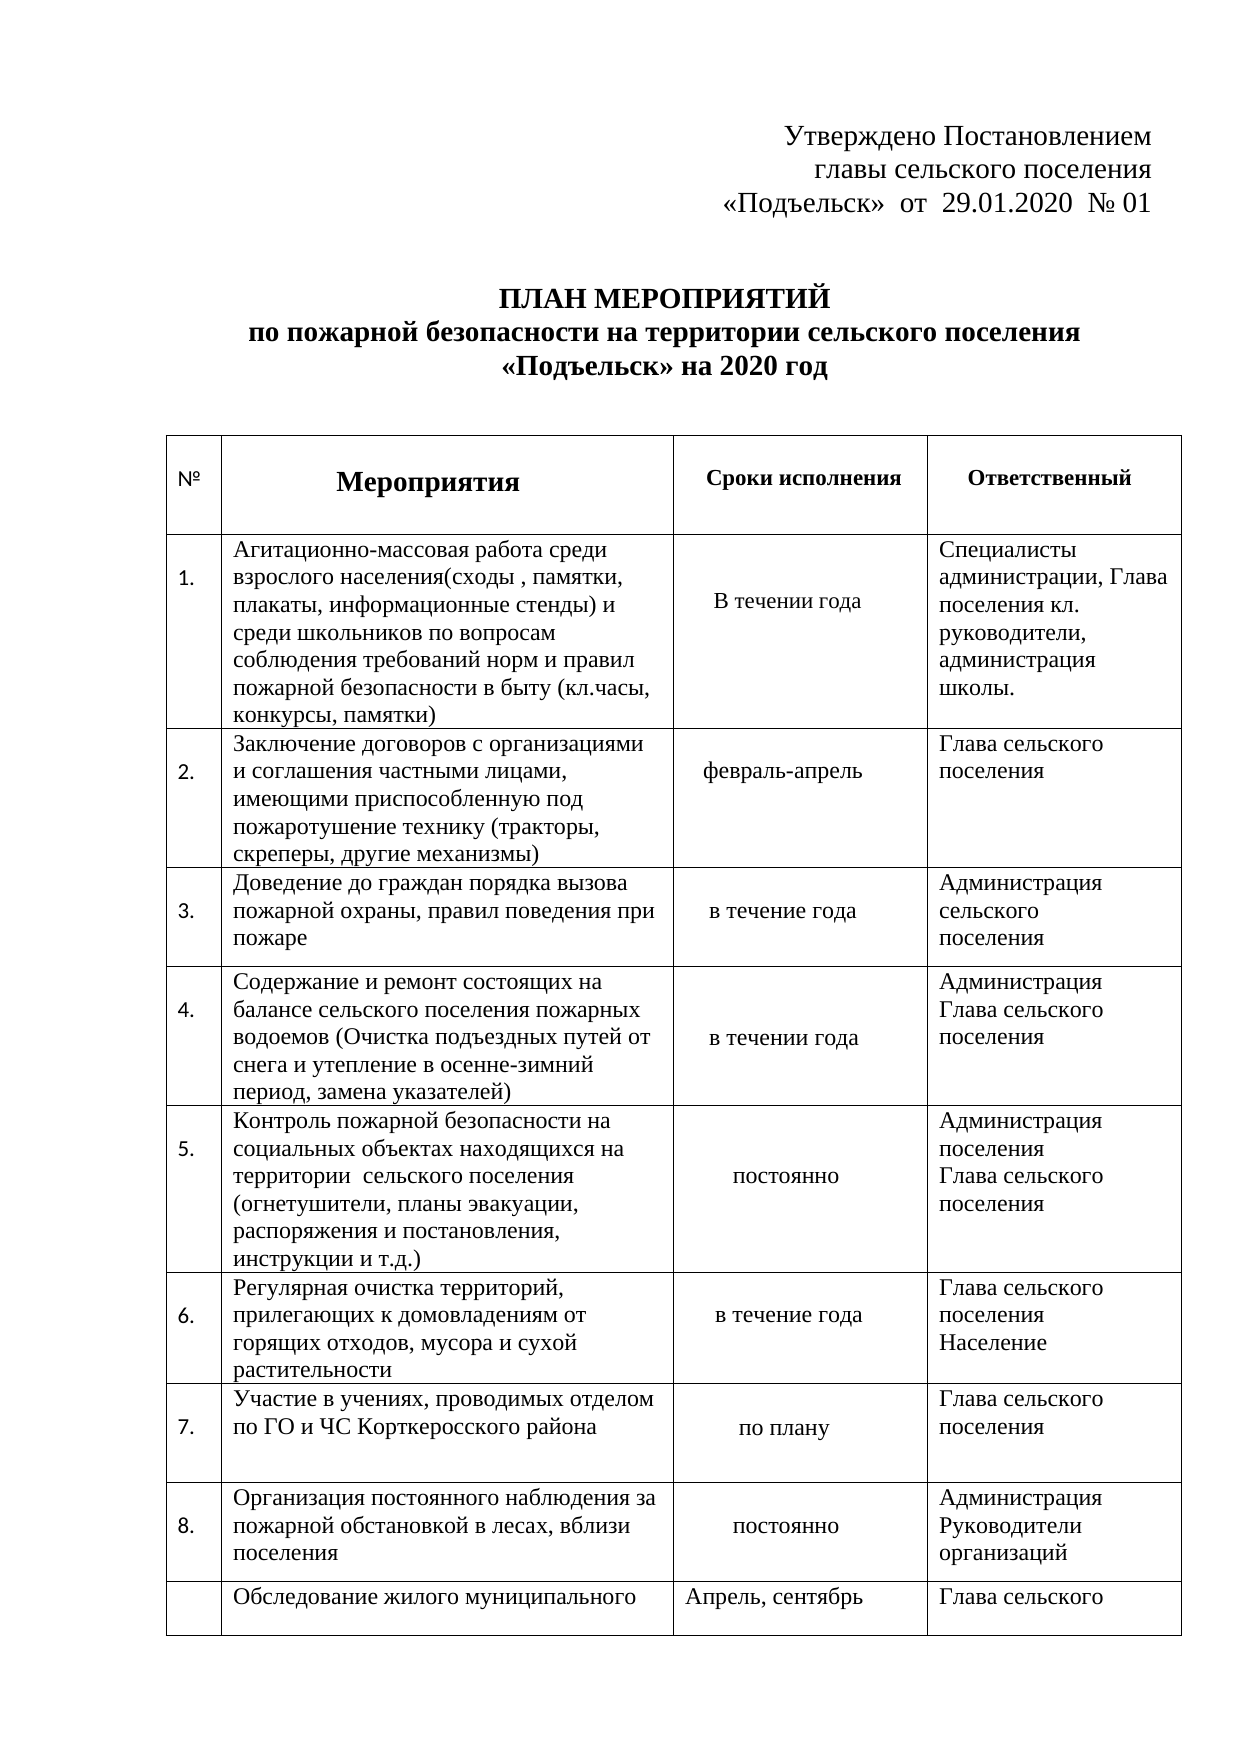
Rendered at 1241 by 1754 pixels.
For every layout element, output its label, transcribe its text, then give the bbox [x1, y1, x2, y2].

table_cell февраль-апрель [674, 729, 927, 867]
table_cell В течении года [674, 535, 927, 728]
text ПЛАН МЕРОПРИЯТИЙ [177, 281, 1152, 314]
table_cell Организация постоянного наблюдения за пожарной обстановкой в лесах, вблизи поселения [222, 1483, 673, 1581]
table_cell Глава сельского поселения [928, 1384, 1181, 1482]
table_header Ответственный [928, 436, 1181, 534]
table_cell 7. [167, 1384, 221, 1482]
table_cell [222, 1582, 673, 1635]
table_cell в течение года [674, 1273, 927, 1383]
table_cell Глава сельского поселения [928, 729, 1181, 867]
table_cell Контроль пожарной безопасности на социальных объектах находящихся на территории сельского поселения (огнетушители, планы эвакуации, распоряжения и постановления, инструкции и т.д.) [222, 1106, 673, 1272]
table_cell Администрация сельского поселения [928, 868, 1181, 966]
table_cell постоянно [674, 1483, 927, 1581]
table_cell 5. [167, 1106, 221, 1272]
table_cell 6. [167, 1273, 221, 1383]
table_cell 1. [167, 535, 221, 728]
table_cell в течение года [674, 868, 927, 966]
table_cell Специалисты администрации, Глава поселения кл. руководители, администрация школы. [928, 535, 1181, 728]
table_cell Содержание и ремонт состоящих на балансе сельского поселения пожарных водоемов (Очистка подъездных путей от снега и утепление в осенне-зимний период, замена указателей) [222, 967, 673, 1105]
text главы сельского поселения [177, 152, 1152, 185]
table_cell Администрация Глава сельского поселения [928, 967, 1181, 1105]
text по пожарной безопасности на территории сельского поселения «Подъельск» на 2020 год [177, 314, 1152, 382]
table_cell Администрация Руководители организаций [928, 1483, 1181, 1581]
text «Подъельск» от 29.01.2020 № 01 [177, 185, 1152, 219]
table_header Сроки исполнения [674, 436, 927, 534]
table_cell 4. [167, 967, 221, 1105]
table_cell постоянно [674, 1106, 927, 1272]
table_cell 8. [167, 1483, 221, 1581]
table_cell Участие в учениях, проводимых отделом по ГО и ЧС Корткеросского района [222, 1384, 673, 1482]
table_header № [167, 436, 221, 534]
table_cell 2. [167, 729, 221, 867]
table_cell Агитационно-массовая работа среди взрослого населения(сходы , памятки, плакаты, информационные стенды) и среди школьников по вопросам соблюдения требований норм и правил пожарной безопасности в быту (кл.часы, конкурсы, памятки) [222, 535, 673, 728]
table_cell Администрация поселения Глава сельского поселения [928, 1106, 1181, 1272]
table_cell 9. [167, 1582, 221, 1635]
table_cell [928, 1582, 1181, 1635]
table_cell Регулярная очистка территорий, прилегающих к домовладениям от горящих отходов, мусора и сухой растительности [222, 1273, 673, 1383]
table_cell Апрель, сентябрь [674, 1582, 927, 1635]
table_cell 3. [167, 868, 221, 966]
text Утверждено Постановлением [177, 118, 1152, 152]
table_header Мероприятия [222, 436, 673, 534]
table_cell в течении года [674, 967, 927, 1105]
table_cell Доведение до граждан порядка вызова пожарной охраны, правил поведения при пожаре [222, 868, 673, 966]
table_cell по плану [674, 1384, 927, 1482]
table_cell Заключение договоров с организациями и соглашения частными лицами, имеющими приспособленную под пожаротушение технику (тракторы, скреперы, другие механизмы) [222, 729, 673, 867]
table_cell Глава сельского поселения Население [928, 1273, 1181, 1383]
